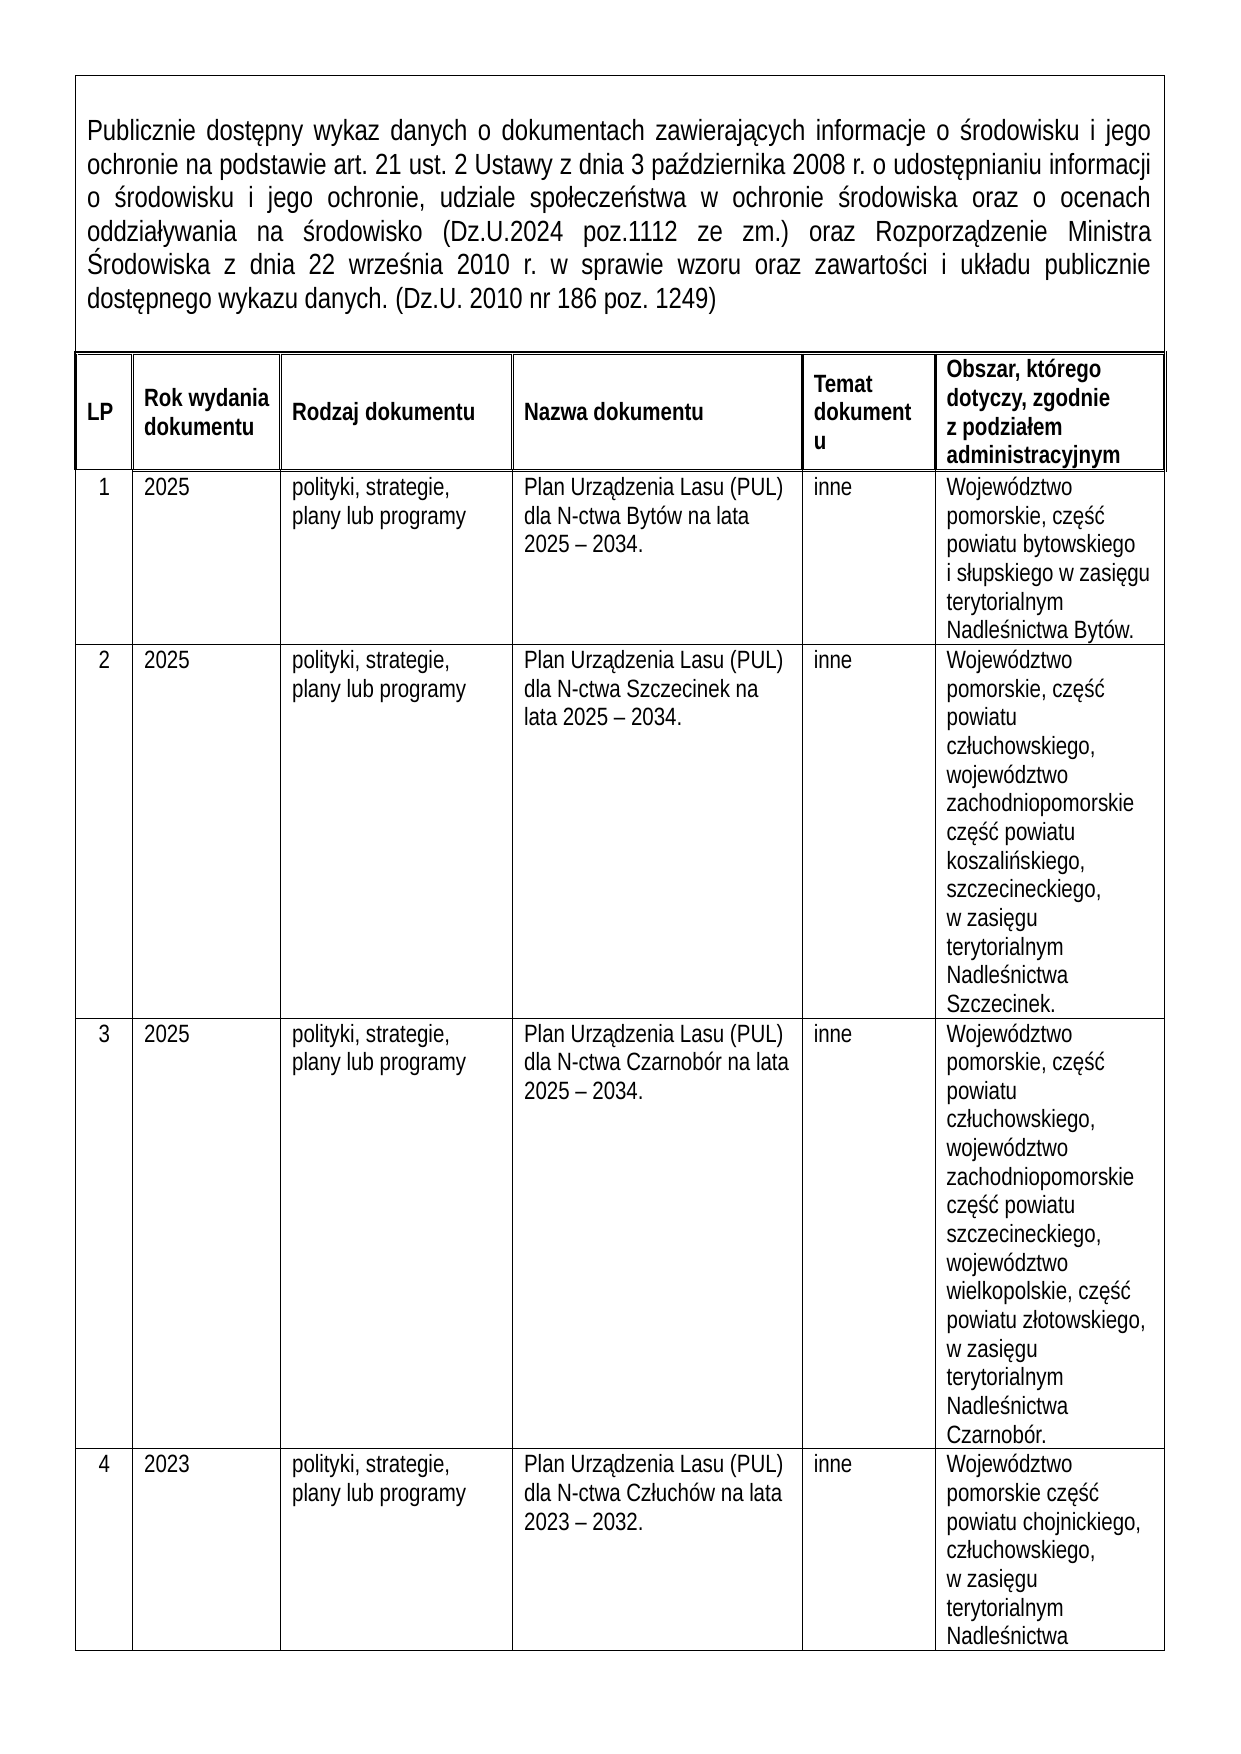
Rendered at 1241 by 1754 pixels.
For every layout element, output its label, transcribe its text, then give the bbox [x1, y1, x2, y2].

table_cell Temat dokumentu [804, 355, 934, 469]
table_cell inne [803, 1449, 935, 1650]
table_cell Plan Urządzenia Lasu (PUL) dla N-ctwa Szczecinek na lata 2025 – 2034. [513, 645, 802, 1017]
table_cell Plan Urządzenia Lasu (PUL) dla N-ctwa Bytów na lata 2025 – 2034. [513, 472, 802, 644]
table_cell 1 [76, 470, 132, 644]
table_cell Województwo pomorskie, część powiatu bytowskiego i słupskiego w zasięgu terytorialnym Nadleśnictwa Bytów. [936, 472, 1164, 644]
table_cell Obszar, którego dotyczy, zgodnie z podziałem administracyjnym [937, 355, 1163, 469]
table_cell polityki, strategie, plany lub programy [281, 645, 512, 1017]
table_cell 2023 [133, 1449, 280, 1650]
table_cell Nazwa dokumentu [514, 355, 801, 469]
table_cell LP [77, 355, 131, 469]
table_cell Rok wydania dokumentu [134, 355, 279, 469]
table_cell Województwo pomorskie część powiatu chojnickiego, człuchowskiego, w zasięgu terytorialnym Nadleśnictwa Człuchów. [936, 1449, 1164, 1650]
table_cell inne [803, 472, 935, 644]
table_cell Rodzaj dokumentu [282, 355, 511, 469]
table_cell inne [803, 1019, 935, 1448]
table_cell 2025 [133, 1019, 280, 1448]
table_cell inne [803, 645, 935, 1017]
table_cell Plan Urządzenia Lasu (PUL) dla N-ctwa Człuchów na lata 2023 – 2032. [513, 1449, 802, 1650]
table_cell Województwo pomorskie, część powiatu człuchowskiego, województwo zachodniopomorskie część powiatu szczecineckiego, województwo wielkopolskie, część powiatu złotowskiego, w zasięgu terytorialnym Nadleśnictwa Czarnobór. [936, 1019, 1164, 1448]
table_cell 2 [76, 645, 132, 1017]
table_cell polityki, strategie, plany lub programy [281, 1449, 512, 1650]
table_header Publicznie dostępny wykaz danych o dokumentach zawierających informacje o środowisku i jego ochronie na podstawie art. 21 ust. 2 Ustawy z dnia 3 października 2008 r. o udostępnianiu informacji o środowisku i jego ochronie, udziale społeczeństwa w ochronie środowiska oraz o ocenach oddziaływania na środowisko (Dz.U.2024 poz.1112 ze zm.) oraz Rozporządzenie Ministra Środowiska z dnia 22 września 2010 r. w sprawie wzoru oraz zawartości i układu publicznie dostępnego wykazu danych. (Dz.U. 2010 nr 186 poz. 1249) [76, 76, 1164, 351]
table_cell polityki, strategie, plany lub programy [281, 472, 512, 644]
table_cell 2025 [133, 472, 280, 644]
table_cell 3 [76, 1019, 132, 1448]
table_cell Plan Urządzenia Lasu (PUL) dla N-ctwa Czarnobór na lata 2025 – 2034. [513, 1019, 802, 1448]
table_cell 2025 [133, 645, 280, 1017]
table_cell 4 [76, 1449, 132, 1650]
table_cell Województwo pomorskie, część powiatu człuchowskiego, województwo zachodniopomorskie część powiatu koszalińskiego, szczecineckiego, w zasięgu terytorialnym Nadleśnictwa Szczecinek. [936, 645, 1164, 1017]
table_cell polityki, strategie, plany lub programy [281, 1019, 512, 1448]
